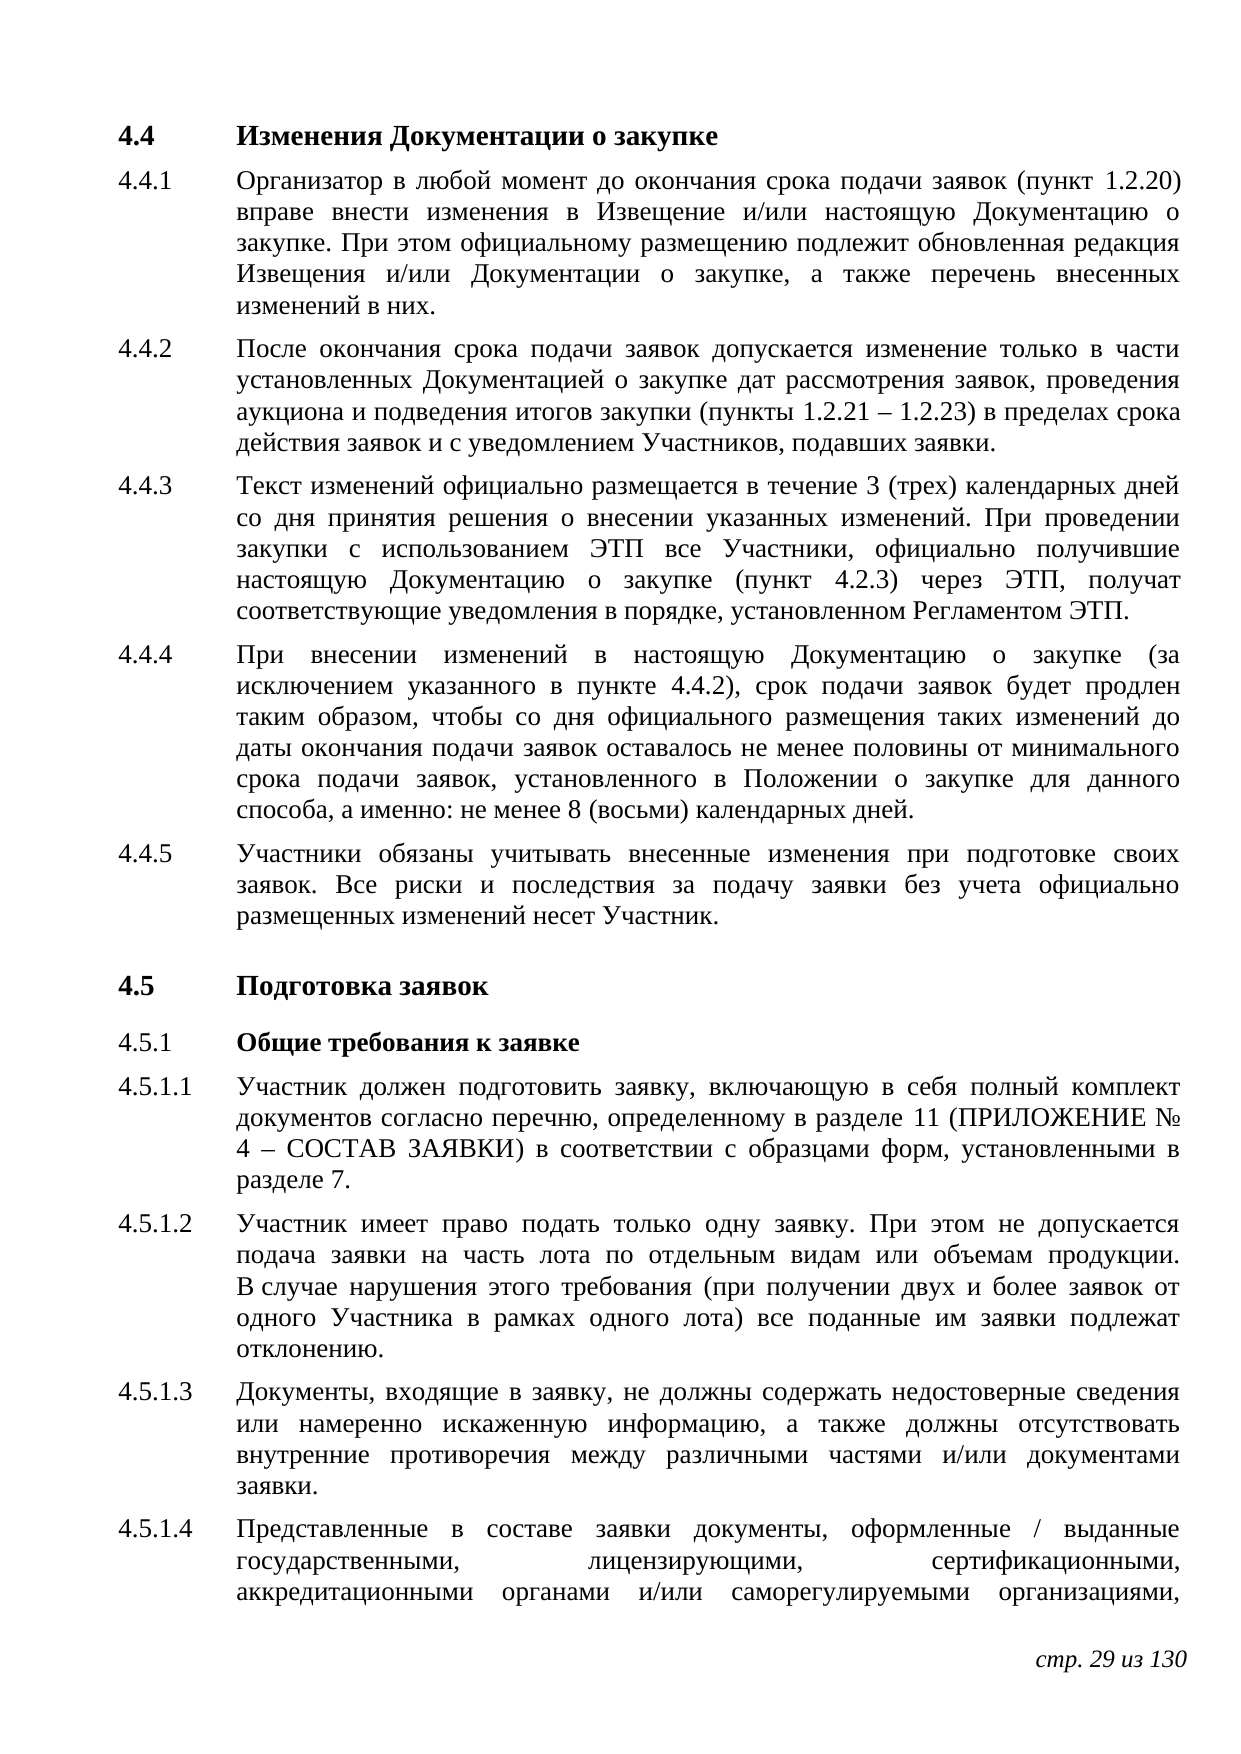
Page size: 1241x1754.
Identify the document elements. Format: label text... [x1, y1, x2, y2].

text Организатор в любой момент до окончания срока подачи заявок (пункт 1.2.20) вправе внести изменения в Извещение и/или настоящую Документацию о закупке. При этом официальному размещению подлежит обновленная редакция Извещения и/или Документации о закупке, а также перечень внесенных изменений в них. [118, 164, 1181, 320]
subtitle Подготовка заявок [118, 968, 1181, 1002]
list Участник должен подготовить заявку, включающую в себя полный комплект документов согласно перечню, определенному в разделе 11 (ПРИЛОЖЕНИЕ № 4 – СОСТАВ ЗАЯВКИ) в соответствии с образцами форм, установленными в разделе 7. [118, 1070, 1181, 1195]
text Документы, входящие в заявку, не должны содержать недостоверные сведения или намеренно искаженную информацию, а также должны отсутствовать внутренние противоречия между различными частями и/или документами заявки. [118, 1376, 1181, 1500]
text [118, 1513, 1181, 1606]
text Участники обязаны учитывать внесенные изменения при подготовке своих заявок. Все риски и последствия за подачу заявки без учета официально размещенных изменений несет Участник. [118, 837, 1181, 931]
subtitle Изменения Документации о закупке [118, 118, 1181, 152]
text Текст изменений официально размещается в течение 3 (трех) календарных дней со дня принятия решения о внесении указанных изменений. При проведении закупки с использованием ЭТП все Участники, официально получившие настоящую Документацию о закупке (пункт 4.2.3) через ЭТП, получат соответствующие уведомления в порядке, установленном Регламентом ЭТП. [118, 469, 1181, 625]
text После окончания срока подачи заявок допускается изменение только в части установленных Документацией о закупке дат рассмотрения заявок, проведения аукциона и подведения итогов закупки (пункты 1.2.21 – 1.2.23) в пределах срока действия заявок и с уведомлением Участников, подавших заявки. [118, 332, 1181, 457]
list Участник имеет право подать только одну заявку. При этом не допускается подача заявки на часть лота по отдельным видам или объемам продукции. В случае нарушения этого требования (при получении двух и более заявок от одного Участника в рамках одного лота) все поданные им заявки подлежат отклонению. [118, 1207, 1181, 1363]
text При внесении изменений в настоящую Документацию о закупке (за исключением указанного в пункте 4.4.2), срок подачи заявок будет продлен таким образом, чтобы со дня официального размещения таких изменений до даты окончания подачи заявок оставалось не менее половины от минимального срока подачи заявок, установленного в Положении о закупке для данного способа, а именно: не менее 8 (восьми) календарных дней. [118, 638, 1181, 824]
text Общие требования к заявке [118, 1027, 1181, 1058]
